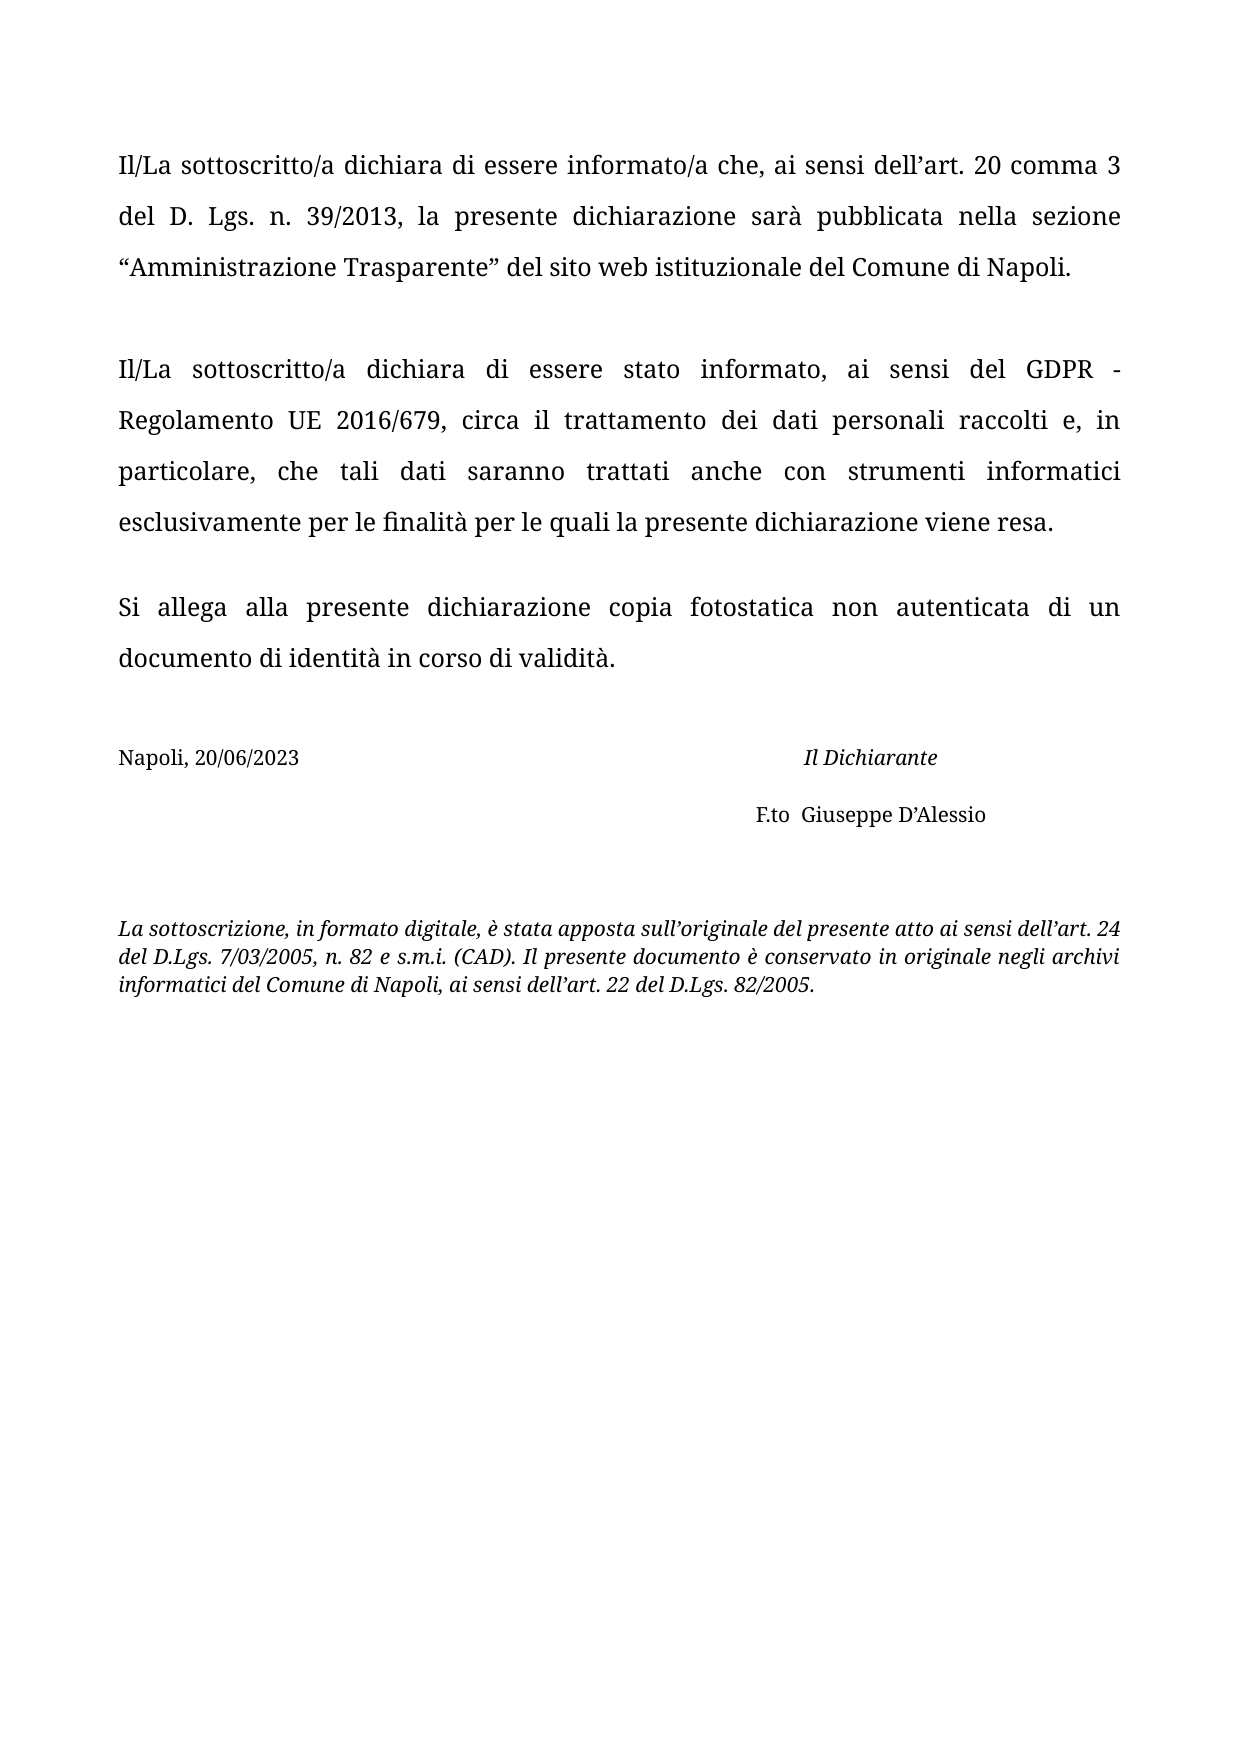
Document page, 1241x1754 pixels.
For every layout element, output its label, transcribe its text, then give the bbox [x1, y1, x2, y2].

text Il/La sottoscritto/a dichiara di essere informato/a che, ai sensi dell’art. 20 comma 3 del D. Lgs. n. 39/2013, la presente dichiarazione sarà pubblicata nella sezione “Amministrazione Trasparente” del sito web istituzionale del Comune di Napoli. [118, 148, 1122, 284]
table_header Napoli, 20/06/2023 [107, 743, 616, 914]
text Si allega alla presente dichiarazione copia fotostatica non autenticata di un documento di identità in corso di validità. [118, 590, 1122, 675]
table_header Il Dichiarante F.to Giuseppe D’Alessio [616, 743, 1125, 914]
text Il/La sottoscritto/a dichiara di essere stato informato, ai sensi del GDPR - Regolamento UE 2016/679, circa il trattamento dei dati personali raccolti e, in particolare, che tali dati saranno trattati anche con strumenti informatici esclusivamente per le finalità per le quali la presente dichiarazione viene resa. [118, 352, 1122, 539]
text La sottoscrizione, in formato digitale, è stata apposta sull’originale del presente atto ai sensi dell’art. 24 del D.Lgs. 7/03/2005, n. 82 e s.m.i. (CAD). Il presente documento è conservato in originale negli archivi informatici del Comune di Napoli, ai sensi dell’art. 22 del D.Lgs. 82/2005. [118, 914, 1122, 999]
